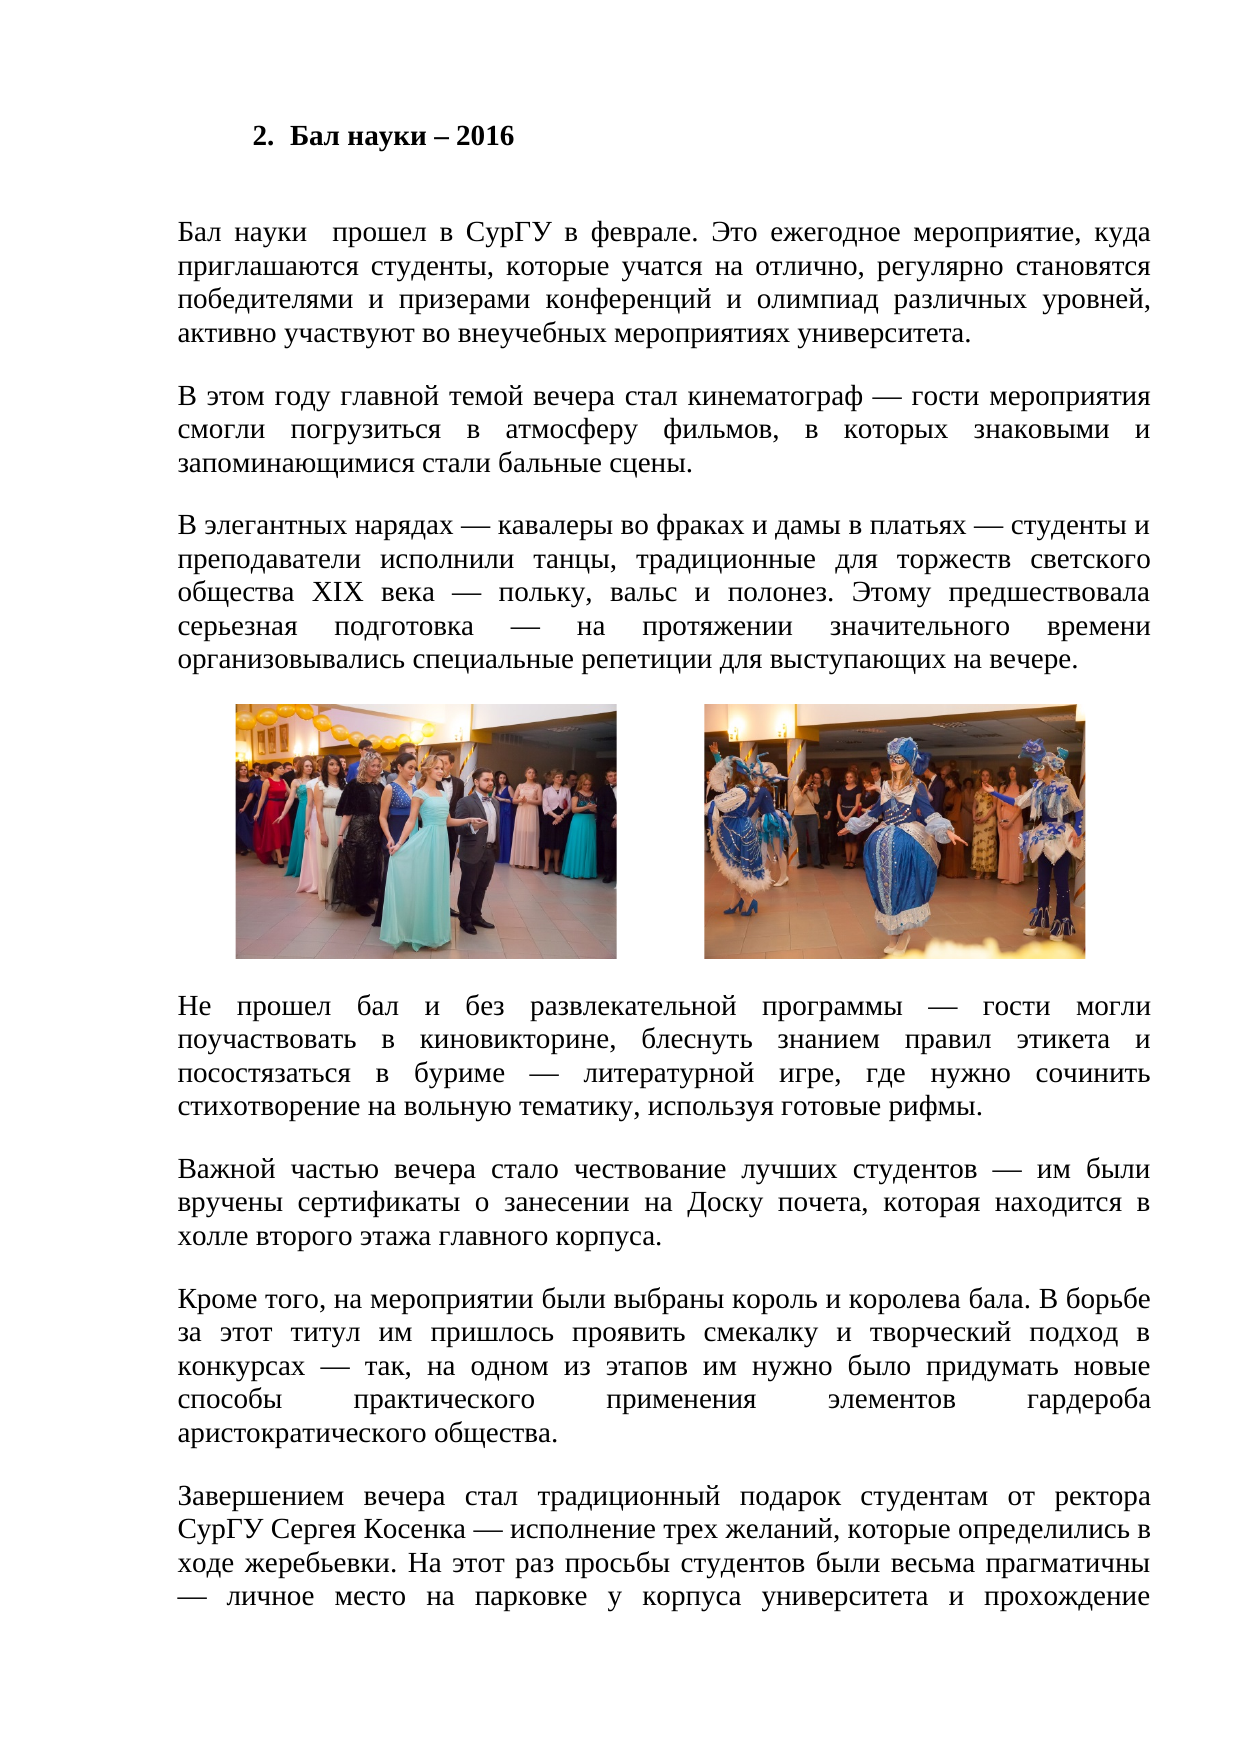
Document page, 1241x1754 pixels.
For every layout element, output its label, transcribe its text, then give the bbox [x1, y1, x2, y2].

list Бал науки – 2016 [252, 118, 1152, 152]
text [177, 1478, 1152, 1612]
text Не прошел бал и без развлекательной программы — гости могли поучаствовать в киновикторине, блеснуть знанием правил этикета и посостязаться в буриме — литературной игре, где нужно сочинить стихотворение на вольную тематику, используя готовые рифмы. [177, 988, 1152, 1122]
text В элегантных нарядах — кавалеры во фраках и дамы в платьях — студенты и преподаватели исполнили танцы, традиционные для торжеств светского общества XIX века — польку, вальс и полонез. Этому предшествовала серьезная подготовка — на протяжении значительного времени организовывались специальные репетиции для выступающих на вечере. [177, 507, 1152, 675]
text Бал науки прошел в СурГУ в феврале. Это ежегодное мероприятие, куда приглашаются студенты, которые учатся на отлично, регулярно становятся победителями и призерами конференций и олимпиад различных уровней, активно участвуют во внеучебных мероприятиях университета. [177, 214, 1152, 348]
text Важной частью вечера стало чествование лучших студентов — им были вручены сертификаты о занесении на Доску почета, которая находится в холле второго этажа главного корпуса. [177, 1151, 1152, 1252]
picture [704, 704, 1086, 959]
text В этом году главной темой вечера стал кинематограф — гости мероприятия смогли погрузиться в атмосферу фильмов, в которых знаковыми и запоминающимися стали бальные сцены. [177, 378, 1152, 478]
picture [235, 704, 617, 959]
text Кроме того, на мероприятии были выбраны король и королева бала. В борьбе за этот титул им пришлось проявить смекалку и творческий подход в конкурсах — так, на одном из этапов им нужно было придумать новые способы практического применения элементов гардероба аристократического общества. [177, 1281, 1152, 1448]
